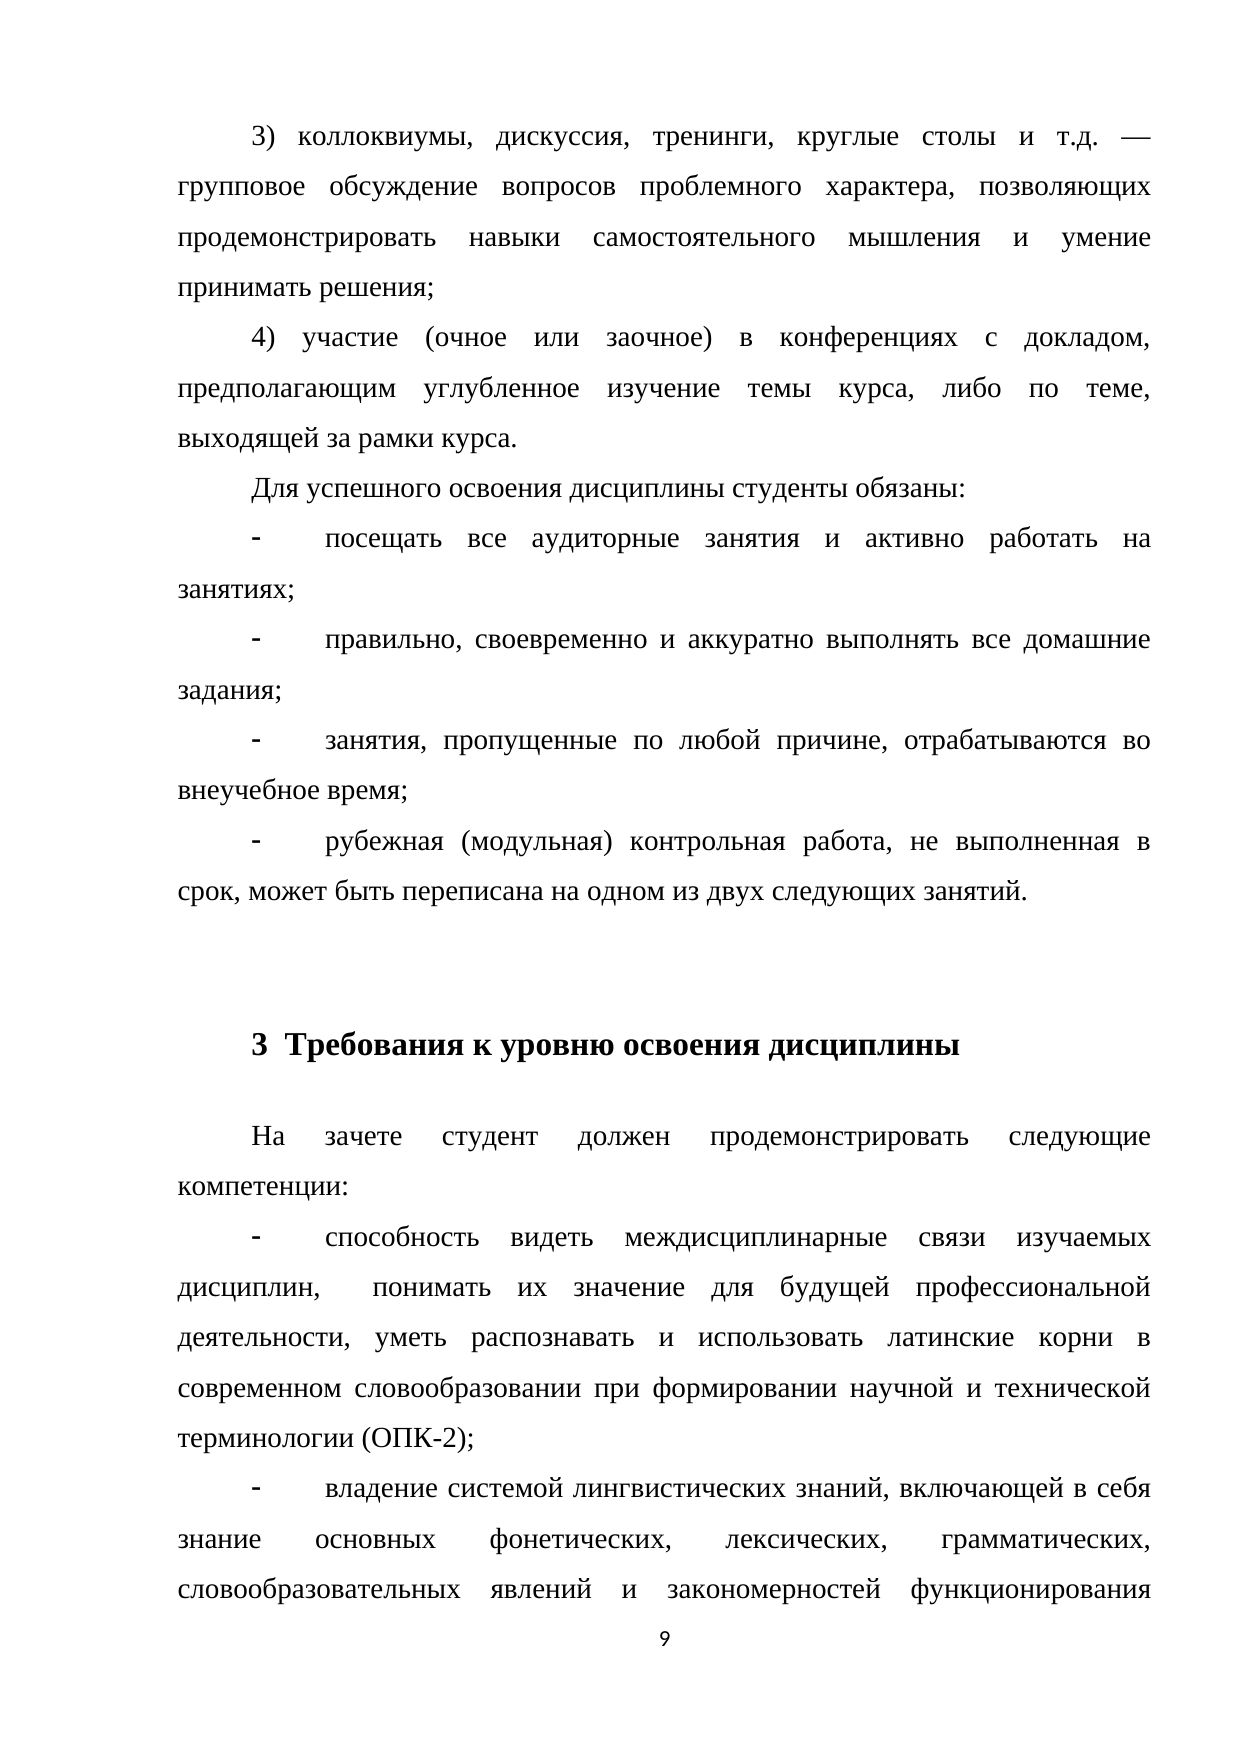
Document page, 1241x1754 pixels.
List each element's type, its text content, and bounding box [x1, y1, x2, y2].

text На зачете студент должен продемонстрировать следующие компетенции: [177, 1118, 1152, 1202]
text 3) коллоквиумы, дискуссия, тренинги, круглые столы и т.д. — групповое обсуждение вопросов проблемного характера, позволяющих продемонстрировать навыки самостоятельного мышления и умение принимать решения; [177, 118, 1152, 303]
list рубежная (модульная) контрольная работа, не выполненная в срок, может быть переписана на одном из двух следующих занятий. [177, 823, 1152, 907]
list способность видеть междисциплинарные связи изучаемых дисциплин, понимать их значение для будущей профессиональной деятельности, уметь распознавать и использовать латинские корни в современном словообразовании при формировании научной и технической терминологии (ОПК-2); [177, 1219, 1152, 1454]
list правильно, своевременно и аккуратно выполнять все домашние задания; [177, 621, 1152, 705]
text Для успешного освоения дисциплины студенты обязаны: [177, 470, 1152, 504]
text 4) участие (очное или заочное) в конференциях с докладом, предполагающим углубленное изучение темы курса, либо по теме, выходящей за рамки курса. [177, 319, 1152, 453]
list занятия, пропущенные по любой причине, отрабатываются во внеучебное время; [177, 722, 1152, 806]
subtitle 3 Требования к уровню освоения дисциплины [177, 1024, 1152, 1062]
list посещать все аудиторные занятия и активно работать на занятиях; [177, 521, 1152, 604]
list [177, 1471, 1152, 1605]
